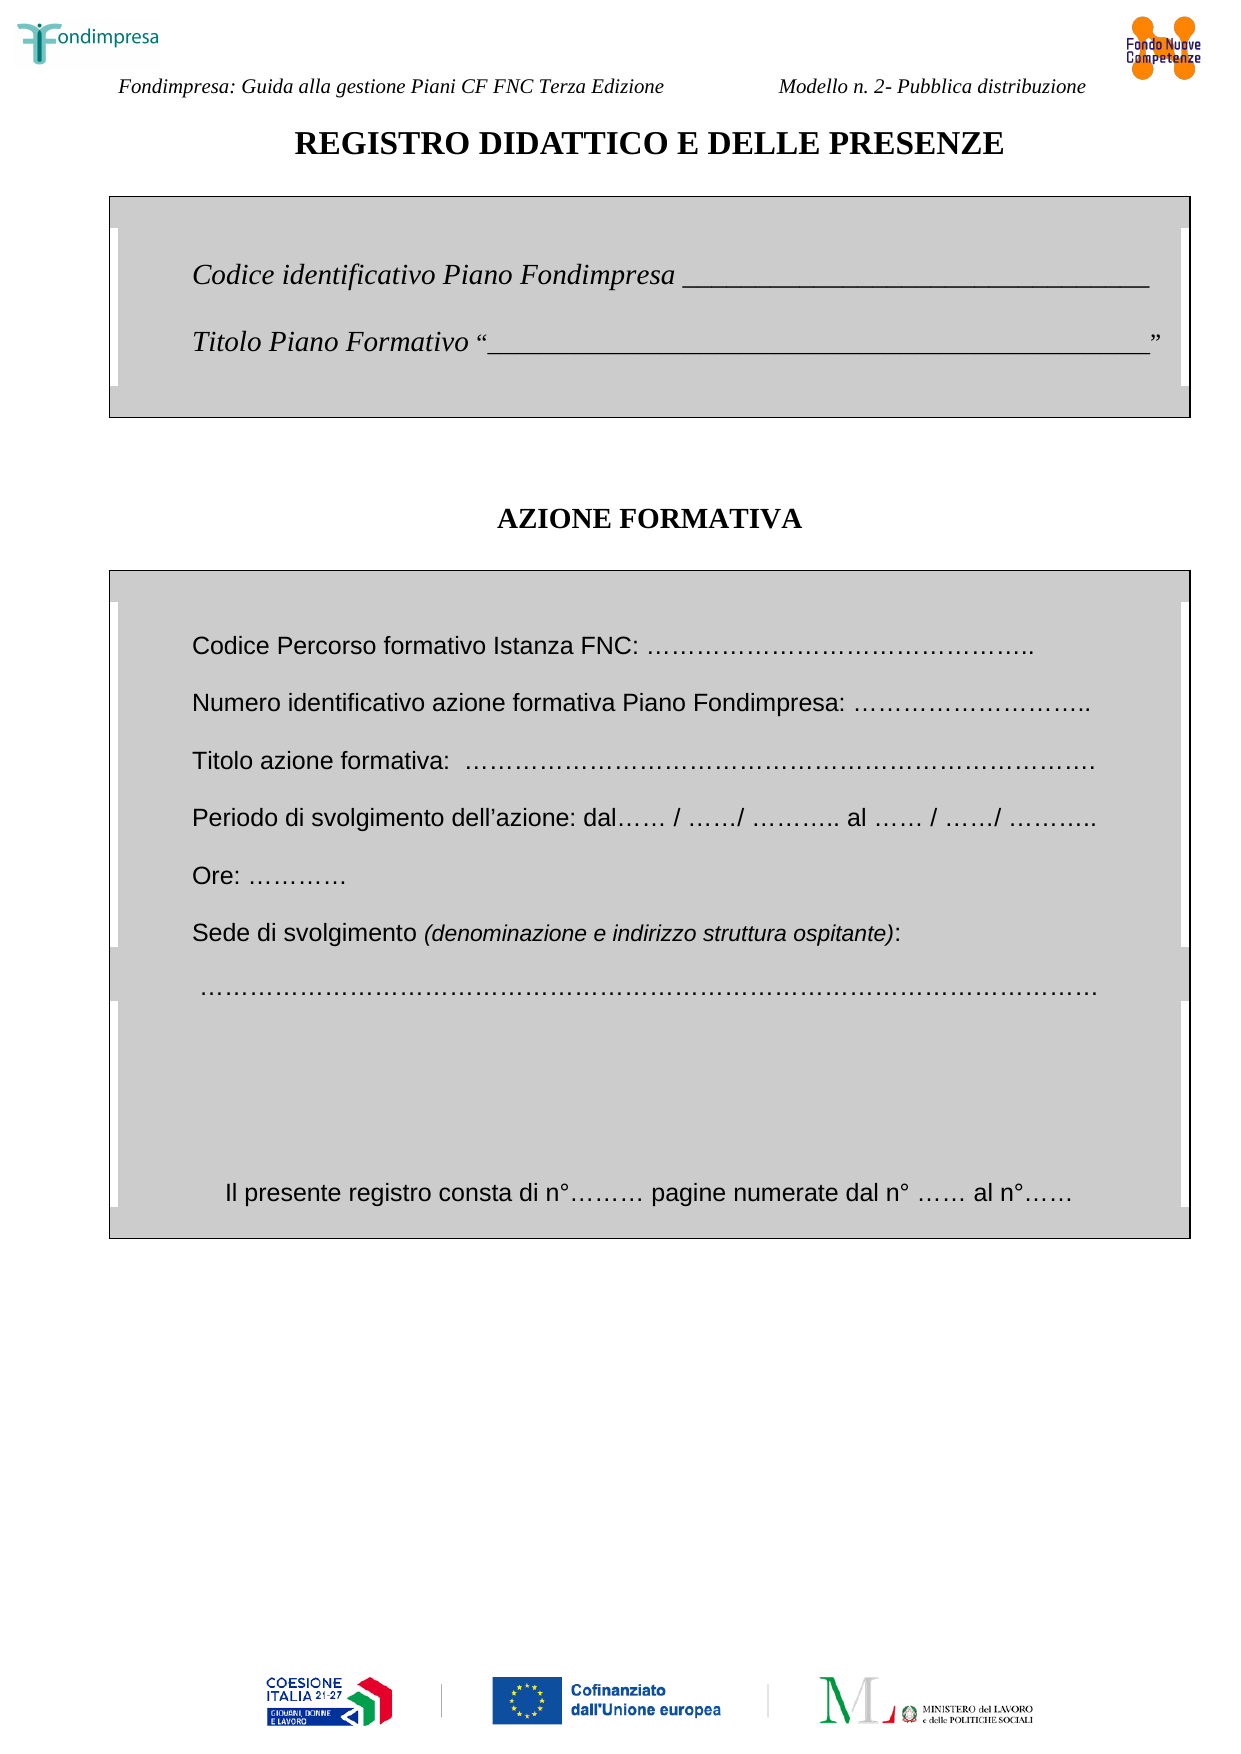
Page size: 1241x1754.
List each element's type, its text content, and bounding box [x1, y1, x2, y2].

text Titolo azione formativa: …………………………………………………………………. [118, 746, 1181, 774]
text Codice Percorso formativo Istanza FNC: ……………………………………….. [118, 631, 1181, 659]
text Ore: ………… [118, 861, 1181, 889]
text Il presente registro consta di n°……… pagine numerate dal n° …… al n°…… [118, 1178, 1181, 1204]
picture [1111, 3, 1216, 93]
text Codice identificativo Piano Fondimpresa ________________________________ [118, 257, 1181, 290]
picture [14, 18, 161, 70]
text Titolo Piano Formativo “_____________________________________________________” [118, 324, 1181, 357]
text ……………………………………………………………………………………………… [110, 969, 1189, 1001]
subtitle AZIONE FORMATIVA [118, 502, 1181, 535]
picture [266, 1675, 1033, 1726]
text Numero identificativo azione formativa Piano Fondimpresa: ……………………….. [118, 688, 1181, 717]
text Periodo di svolgimento dell’azione: dal…… / ……/ ……….. al …… / ……/ ……….. [118, 803, 1181, 832]
text Sede di svolgimento (denominazione e indirizzo struttura ospitante): [118, 918, 1181, 947]
subtitle REGISTRO DIDATTICO E DELLE PRESENZE [118, 123, 1181, 161]
